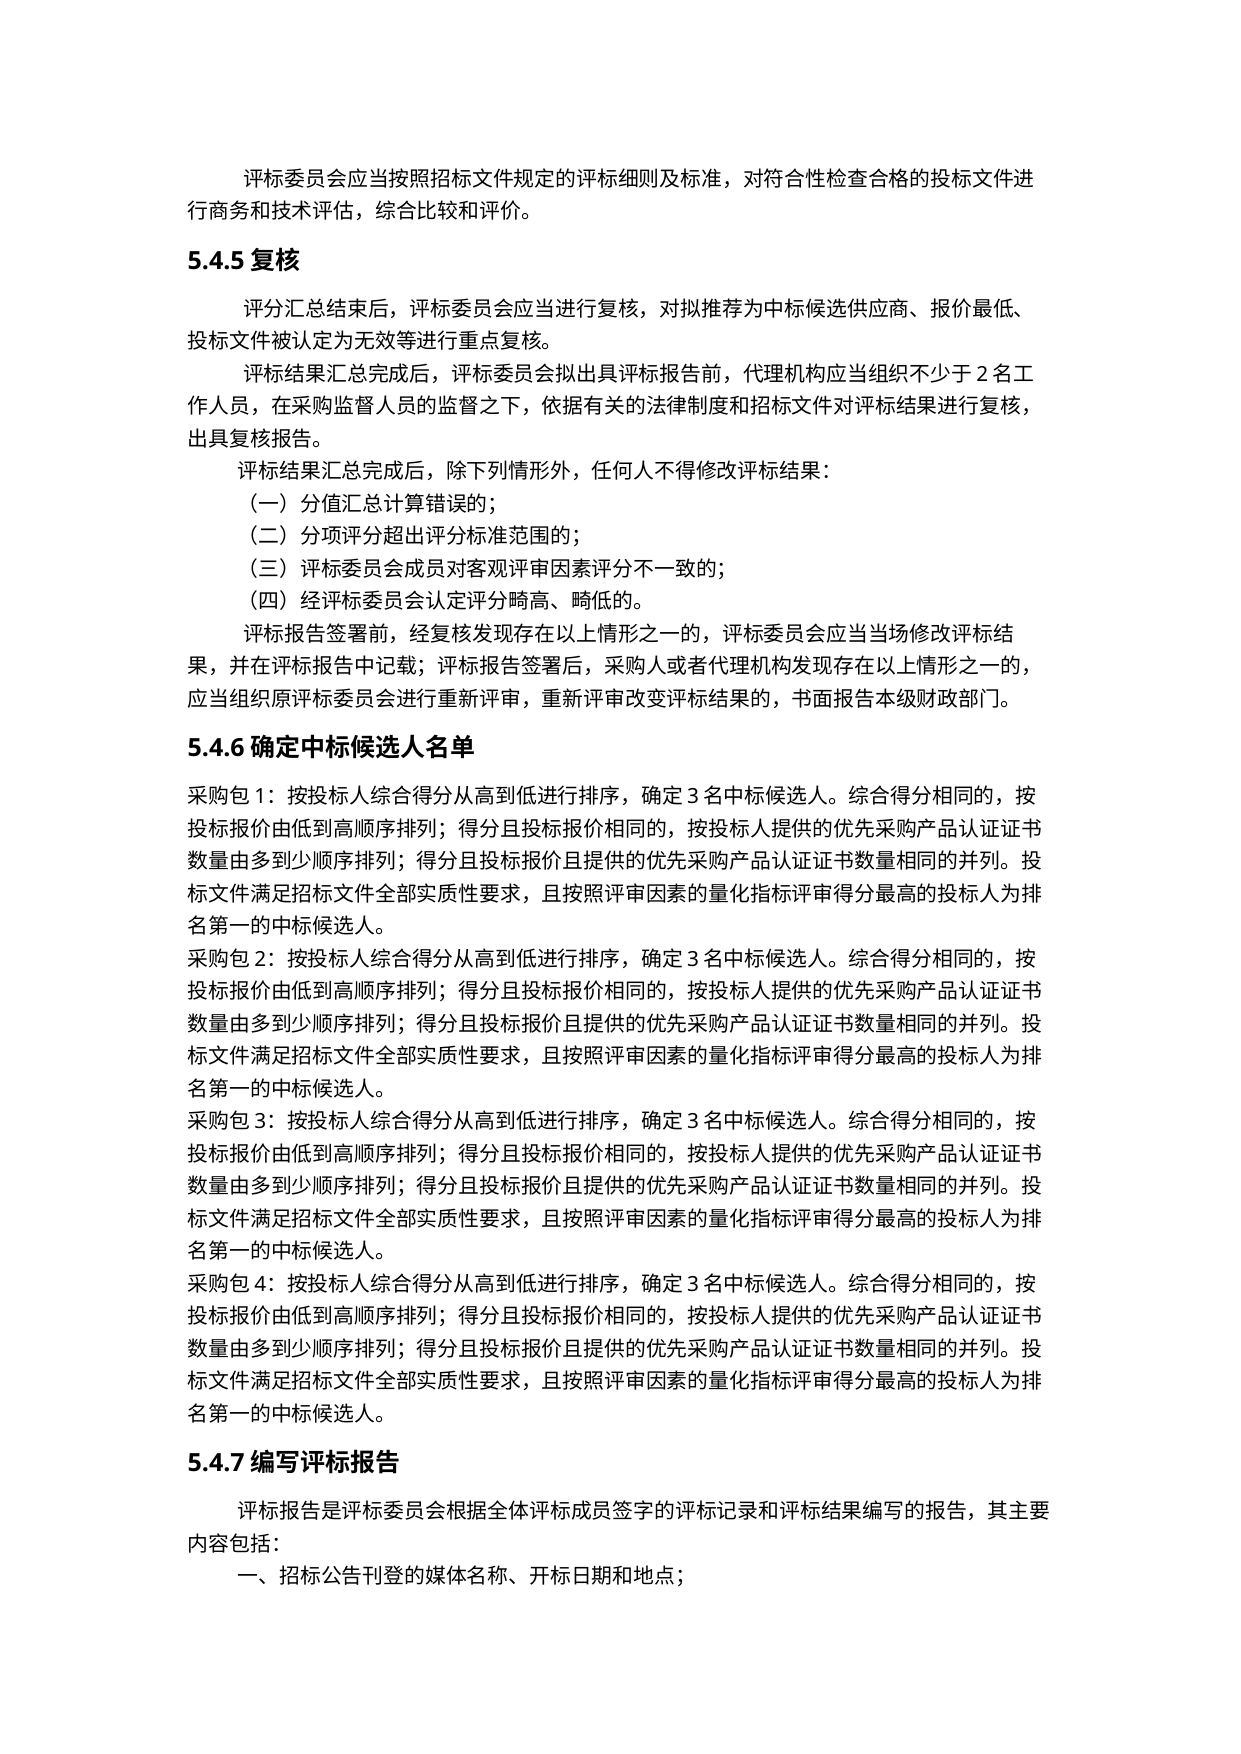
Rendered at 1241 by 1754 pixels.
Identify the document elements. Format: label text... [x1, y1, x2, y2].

text 采购包3：按投标人综合得分从高到低进行排序，确定3名中标候选人。综合得分相同的，按投标报价由低到高顺序排列；得分且投标报价相同的，按投标人提供的优先采购产品认证证书数量由多到少顺序排列；得分且投标报价且提供的优先采购产品认证证书数量相同的并列。投标文件满足招标文件全部实质性要求，且按照评审因素的量化指标评审得分最高的投标人为排名第一的中标候选人。 [187, 1104, 1053, 1267]
text 评标结果汇总完成后，除下列情形外，任何人不得修改评标结果： [187, 454, 1053, 487]
text （二）分项评分超出评分标准范围的； [187, 519, 1053, 552]
text （四）经评标委员会认定评分畸高、畸低的。 [187, 584, 1053, 617]
text 评标报告签署前，经复核发现存在以上情形之一的，评标委员会应当当场修改评标结果，并在评标报告中记载；评标报告签署后，采购人或者代理机构发现存在以上情形之一的，应当组织原评标委员会进行重新评审，重新评审改变评标结果的，书面报告本级财政部门。 [187, 617, 1053, 714]
text 一、招标公告刊登的媒体名称、开标日期和地点； [187, 1559, 1053, 1592]
text 采购包4：按投标人综合得分从高到低进行排序，确定3名中标候选人。综合得分相同的，按投标报价由低到高顺序排列；得分且投标报价相同的，按投标人提供的优先采购产品认证证书数量由多到少顺序排列；得分且投标报价且提供的优先采购产品认证证书数量相同的并列。投标文件满足招标文件全部实质性要求，且按照评审因素的量化指标评审得分最高的投标人为排名第一的中标候选人。 [187, 1267, 1053, 1429]
text 5.4.6确定中标候选人名单 [187, 714, 1053, 779]
text 5.4.7编写评标报告 [187, 1429, 1053, 1494]
text 评标结果汇总完成后，评标委员会拟出具评标报告前，代理机构应当组织不少于2名工作人员，在采购监督人员的监督之下，依据有关的法律制度和招标文件对评标结果进行复核，出具复核报告。 [187, 357, 1053, 454]
text 5.4.5复核 [187, 227, 1053, 292]
text 采购包1：按投标人综合得分从高到低进行排序，确定3名中标候选人。综合得分相同的，按投标报价由低到高顺序排列；得分且投标报价相同的，按投标人提供的优先采购产品认证证书数量由多到少顺序排列；得分且投标报价且提供的优先采购产品认证证书数量相同的并列。投标文件满足招标文件全部实质性要求，且按照评审因素的量化指标评审得分最高的投标人为排名第一的中标候选人。 [187, 779, 1053, 942]
text （一）分值汇总计算错误的； [187, 487, 1053, 519]
text 采购包2：按投标人综合得分从高到低进行排序，确定3名中标候选人。综合得分相同的，按投标报价由低到高顺序排列；得分且投标报价相同的，按投标人提供的优先采购产品认证证书数量由多到少顺序排列；得分且投标报价且提供的优先采购产品认证证书数量相同的并列。投标文件满足招标文件全部实质性要求，且按照评审因素的量化指标评审得分最高的投标人为排名第一的中标候选人。 [187, 942, 1053, 1104]
text 评标委员会应当按照招标文件规定的评标细则及标准，对符合性检查合格的投标文件进行商务和技术评估，综合比较和评价。 [187, 162, 1053, 227]
text 评分汇总结束后，评标委员会应当进行复核，对拟推荐为中标候选供应商、报价最低、投标文件被认定为无效等进行重点复核。 [187, 292, 1053, 357]
text 评标报告是评标委员会根据全体评标成员签字的评标记录和评标结果编写的报告，其主要内容包括： [187, 1494, 1053, 1559]
text （三）评标委员会成员对客观评审因素评分不一致的； [187, 552, 1053, 584]
